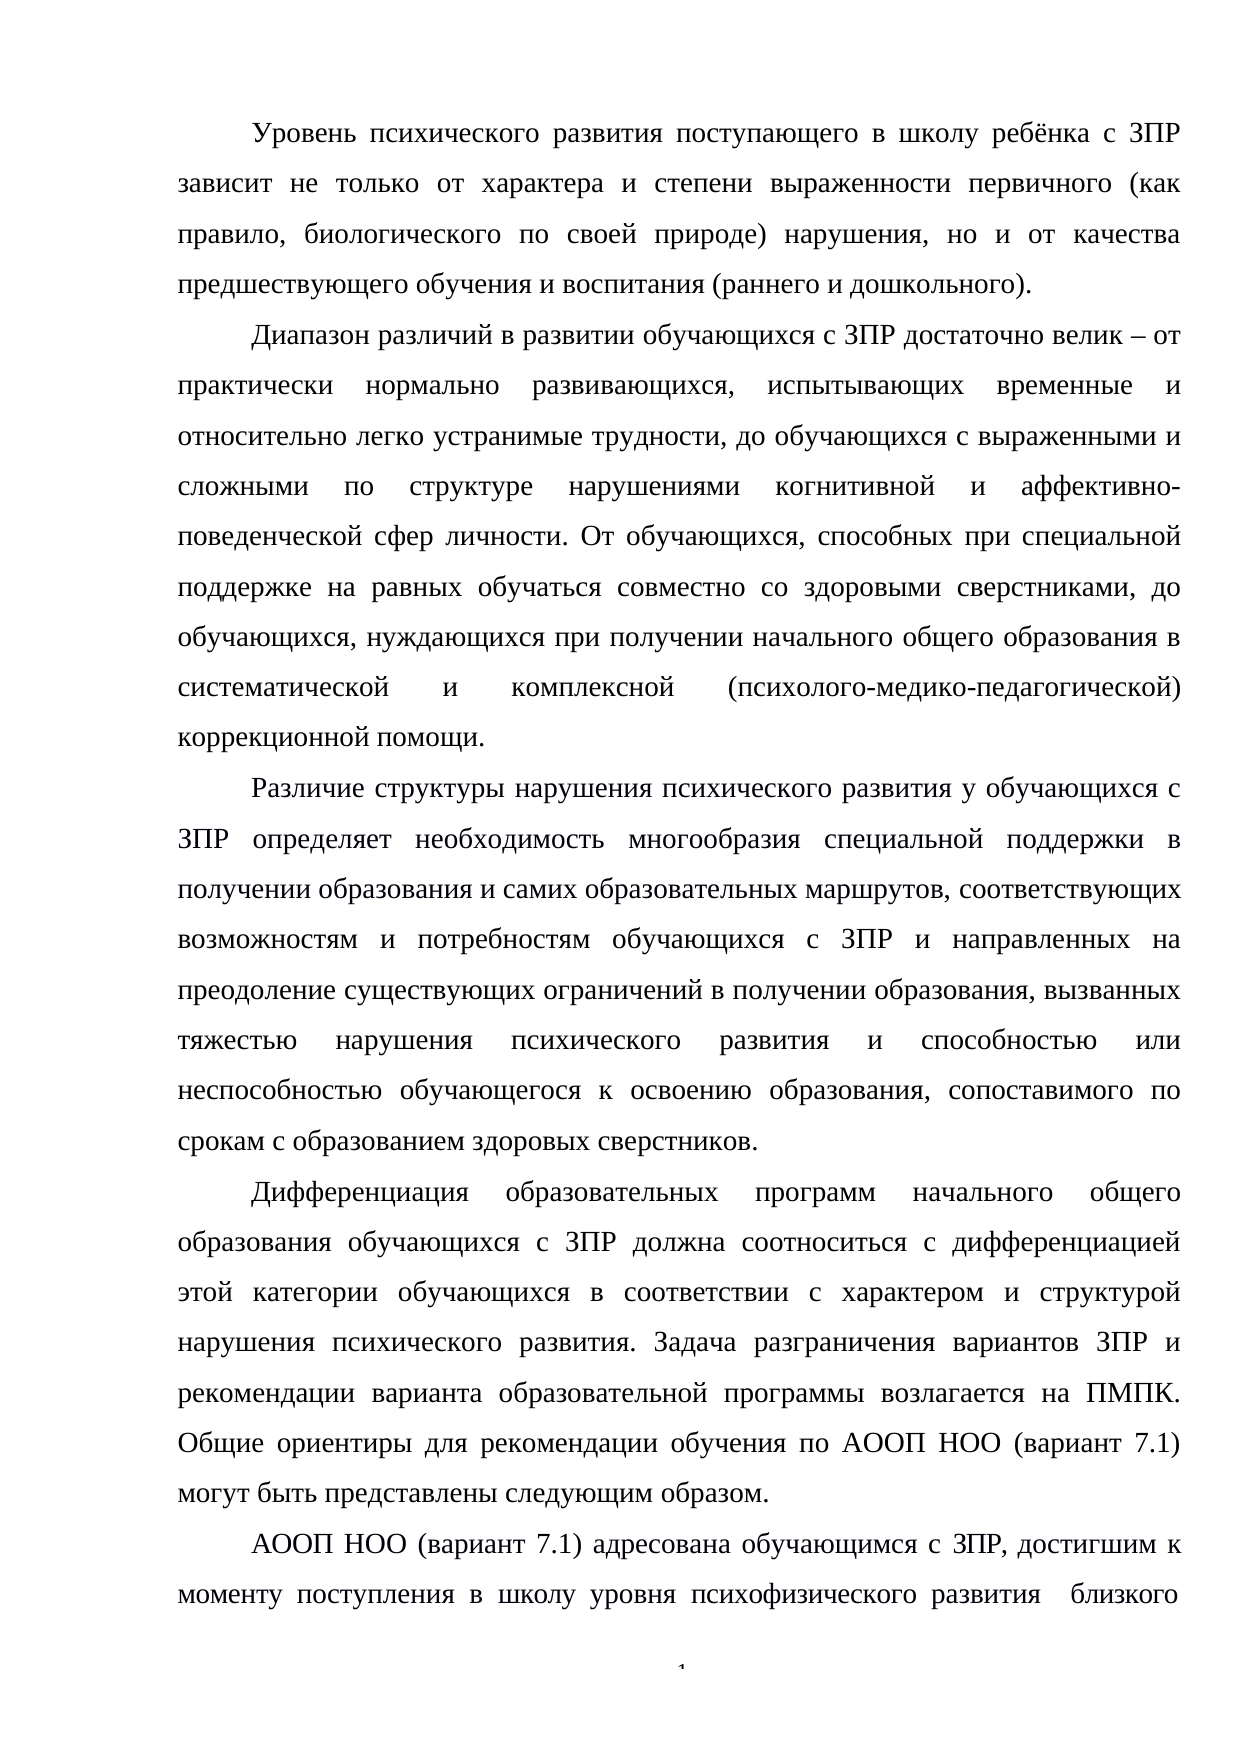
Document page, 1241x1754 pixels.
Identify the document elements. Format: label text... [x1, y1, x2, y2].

text Диапазон различий в развитии обучающихся с ЗПР достаточно велик – от практически нормально развивающихся, испытывающих временные и относительно легко устранимые трудности, до обучающихся с выраженными и сложными по структуре нарушениями когнитивной и аффективно- поведенческой сфер личности. От обучающихся, способных при специальной поддержке на равных обучаться совместно со здоровыми сверстниками, до обучающихся, нуждающихся при получении начального общего образования в систематической и комплексной (психолого-медико-педагогической) коррекционной помощи. [177, 317, 1182, 753]
text Уровень психического развития поступающего в школу ребёнка с ЗПР зависит не только от характера и степени выраженности первичного (как правило, биологического по своей природе) нарушения, но и от качества предшествующего обучения и воспитания (раннего и дошкольного). [177, 115, 1182, 300]
text Различие структуры нарушения психического развития у обучающихся с ЗПР определяет необходимость многообразия специальной поддержки в получении образования и самих образовательных маршрутов, соответствующих возможностям и потребностям обучающихся с ЗПР и направленных на преодоление существующих ограничений в получении образования, вызванных тяжестью нарушения психического развития и способностью или неспособностью обучающегося к освоению образования, сопоставимого по срокам с образованием здоровых сверстников. [177, 771, 1182, 1156]
text АООП НОО (вариант 7.1) адресована обучающимся с ЗПР, достигшим к моменту поступления в школу уровня психофизического развития близкого [177, 1526, 1182, 1610]
text Дифференциация образовательных программ начального общего образования обучающихся с ЗПР должна соотноситься с дифференциацией этой категории обучающихся в соответствии с характером и структурой нарушения психического развития. Задача разграничения вариантов ЗПР и рекомендации варианта образовательной программы возлагается на ПМПК. Общие ориентиры для рекомендации обучения по АООП НОО (вариант 7.1) могут быть представлены следующим образом. [177, 1174, 1182, 1509]
